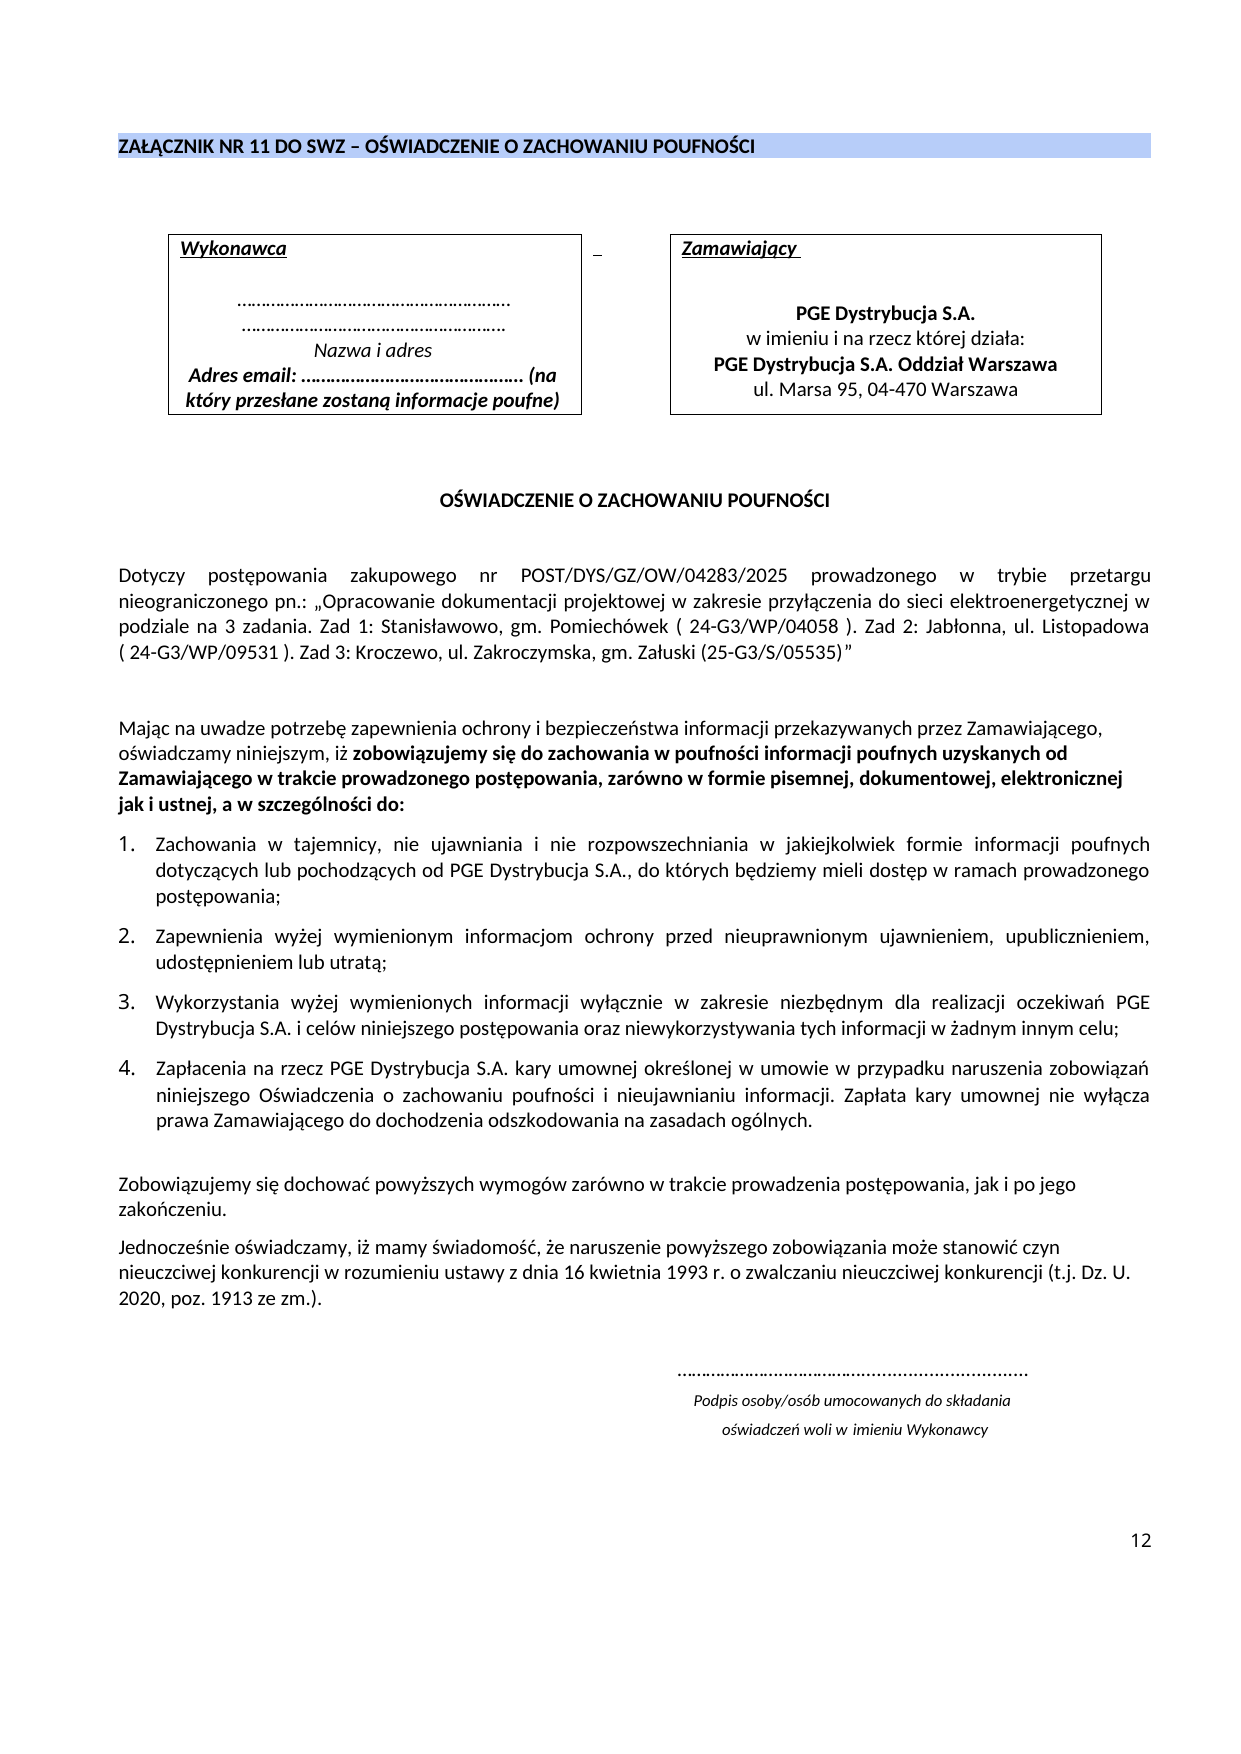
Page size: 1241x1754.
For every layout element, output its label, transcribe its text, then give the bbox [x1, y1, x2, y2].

text ZAŁĄCZNIK NR 11 DO SWZ – OŚWIADCZENIE O ZACHOWANIU POUFNOŚCI [118, 133, 1151, 158]
text Jednocześnie oświadczamy, iż mamy świadomość, że naruszenie powyższego zobowiązania może stanowić czyn nieuczciwej konkurencji w rozumieniu ustawy z dnia 16 kwietnia 1993 r. o zwalczaniu nieuczciwej konkurencji (t.j. Dz. U. 2020, poz. 1913 ze zm.). [118, 1234, 1152, 1310]
table_header …………………..……………................................ [597, 1357, 1109, 1390]
table_header Wykonawca ………………………………………………… ………………………………………………. Nazwa i adres Adres email: ……………………………………… (na który przesłane zostaną informacje poufne) [169, 235, 581, 414]
table_header [582, 234, 670, 414]
text Mając na uwadze potrzebę zapewnienia ochrony i bezpieczeństwa informacji przekazywanych przez Zamawiającego, oświadczamy niniejszym, iż zobowiązujemy się do zachowania w poufności informacji poufnych uzyskanych od Zamawiającego w trakcie prowadzonego postępowania, zarówno w formie pisemnej, dokumentowej, elektronicznej jak i ustnej, a w szczególności do: [118, 715, 1152, 816]
text Zobowiązujemy się dochować powyższych wymogów zarówno w trakcie prowadzenia postępowania, jak i po jego zakończeniu. [118, 1171, 1152, 1222]
table_header Zamawiający PGE Dystrybucja S.A. w imieniu i na rzecz której działa: PGE Dystrybucja S.A. Oddział Warszawa ul. Marsa 95, 04-470 Warszawa [671, 235, 1101, 414]
text Dotyczy postępowania zakupowego nr POST/DYS/GZ/OW/04283/2025 prowadzonego w trybie przetargu nieograniczonego pn.: „Opracowanie dokumentacji projektowej w zakresie przyłączenia do sieci elektroenergetycznej w podziale na 3 zadania. Zad 1: Stanisławowo, gm. Pomiechówek ( 24-G3/WP/04058 ). Zad 2: Jabłonna, ul. Listopadowa ( 24-G3/WP/09531 ). Zad 3: Kroczewo, ul. Zakroczymska, gm. Załuski (25-G3/S/05535)” [118, 563, 1152, 664]
table_cell Podpis osoby/osób umocowanych do składania oświadczeń woli w imieniu Wykonawcy [597, 1390, 1109, 1448]
text OŚWIADCZENIE O ZACHOWANIU POUFNOŚCI [118, 487, 1152, 512]
list Zapewnienia wyżej wymienionym informacjom ochrony przed nieuprawnionym ujawnieniem, upublicznieniem, udostępnieniem lub utratą; [118, 921, 1152, 974]
list Zapłacenia na rzecz PGE Dystrybucja S.A. kary umownej określonej w umowie w przypadku naruszenia zobowiązań niniejszego Oświadczenia o zachowaniu poufności i nieujawnianiu informacji. Zapłata kary umownej nie wyłącza prawa Zamawiającego do dochodzenia odszkodowania na zasadach ogólnych. [118, 1053, 1152, 1133]
list Zachowania w tajemnicy, nie ujawniania i nie rozpowszechniania w jakiejkolwiek formie informacji poufnych dotyczących lub pochodzących od PGE Dystrybucja S.A., do których będziemy mieli dostęp w ramach prowadzonego postępowania; [118, 829, 1152, 908]
list Wykorzystania wyżej wymienionych informacji wyłącznie w zakresie niezbędnym dla realizacji oczekiwań PGE Dystrybucja S.A. i celów niniejszego postępowania oraz niewykorzystywania tych informacji w żadnym innym celu; [118, 987, 1152, 1041]
